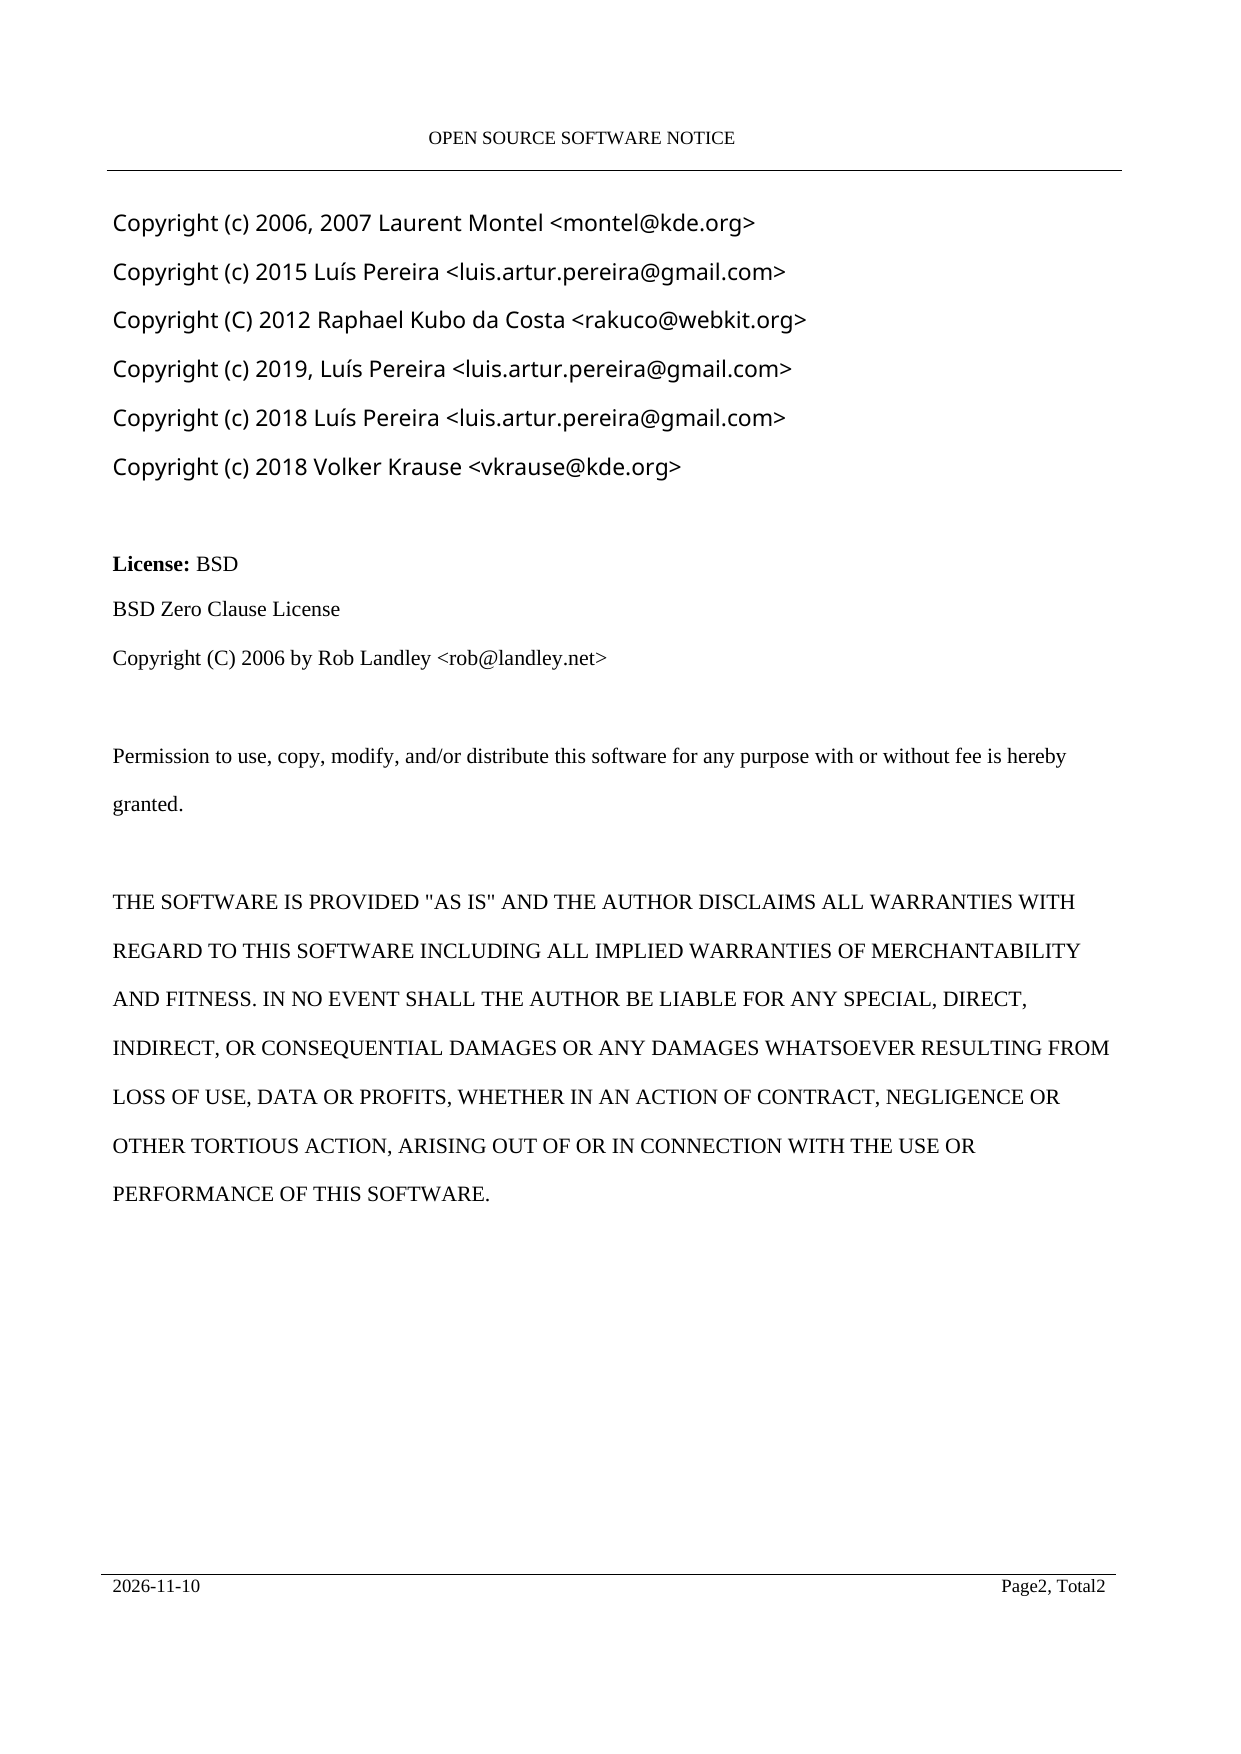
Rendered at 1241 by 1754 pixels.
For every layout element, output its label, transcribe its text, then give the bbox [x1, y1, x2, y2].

text BSD Zero Clause License Copyright (C) 2006 by Rob Landley <rob@landley.net> Permission to use, copy, modify, and/or distribute this software for any purpose with or without fee is hereby granted. THE SOFTWARE IS PROVIDED "AS IS" AND THE AUTHOR DISCLAIMS ALL WARRANTIES WITH REGARD TO THIS SOFTWARE INCLUDING ALL IMPLIED WARRANTIES OF MERCHANTABILITY AND FITNESS. IN NO EVENT SHALL THE AUTHOR BE LIABLE FOR ANY SPECIAL, DIRECT, INDIRECT, OR CONSEQUENTIAL DAMAGES OR ANY DAMAGES WHATSOEVER RESULTING FROM LOSS OF USE, DATA OR PROFITS, WHETHER IN AN ACTION OF CONTRACT, NEGLIGENCE OR OTHER TORTIOUS ACTION, ARISING OUT OF OR IN CONNECTION WITH THE USE OR PERFORMANCE OF THIS SOFTWARE. [112, 593, 1128, 1259]
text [112, 206, 1128, 531]
text License: BSD [112, 548, 1128, 580]
